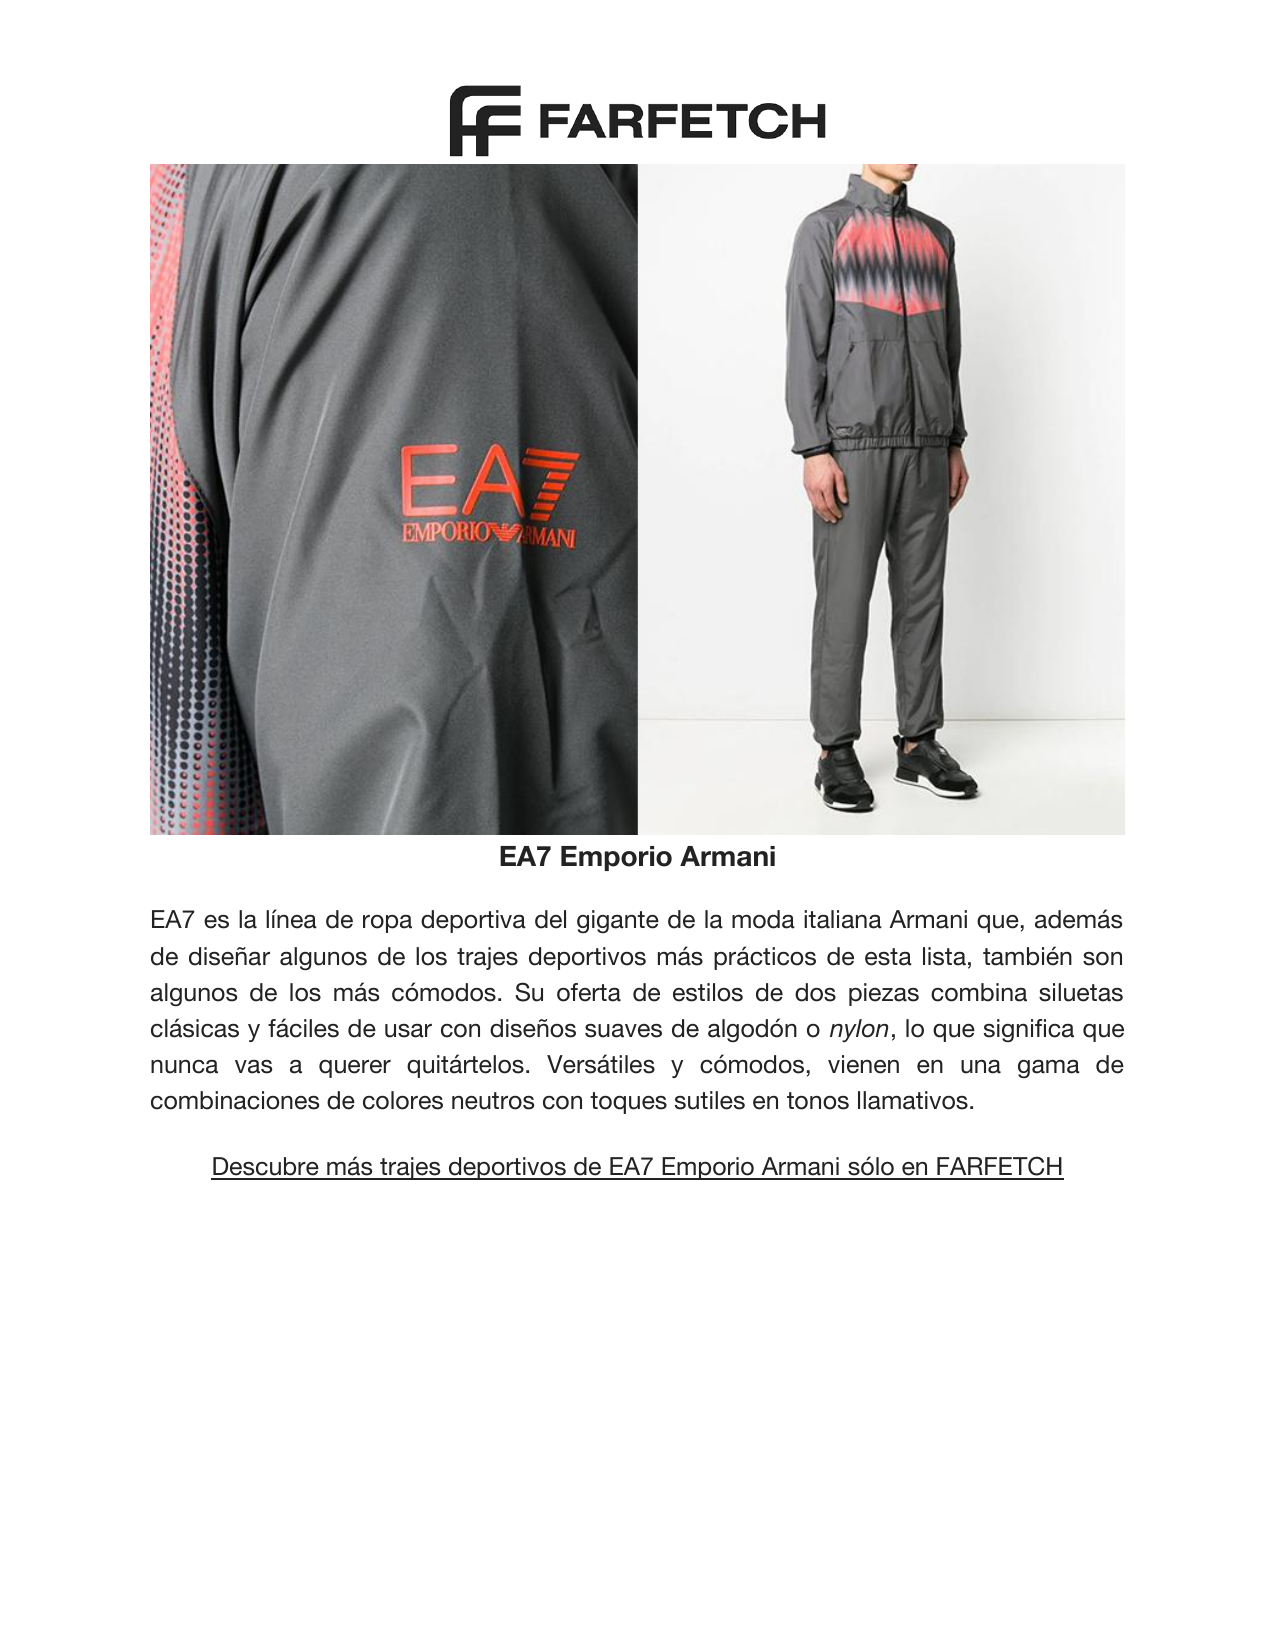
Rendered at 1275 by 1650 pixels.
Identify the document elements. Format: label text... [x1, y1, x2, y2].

picture [150, 164, 1125, 835]
subtitle EA7 Emporio Armani [150, 839, 1125, 874]
picture [449, 75, 826, 161]
text EA7 es la línea de ropa deportiva del gigante de la moda italiana Armani que, además de diseñar algunos de los trajes deportivos más prácticos de esta lista, también son algunos de los más cómodos. Su oferta de estilos de dos piezas combina siluetas clásicas y fáciles de usar con diseños suaves de algodón o nylon, lo que significa que nunca vas a querer quitártelos. Versátiles y cómodos, vienen en una gama de combinaciones de colores neutros con toques sutiles en tonos llamativos. [150, 904, 1125, 1117]
text Descubre más trajes deportivos de EA7 Emporio Armani sólo en FARFETCH [150, 1151, 1125, 1183]
